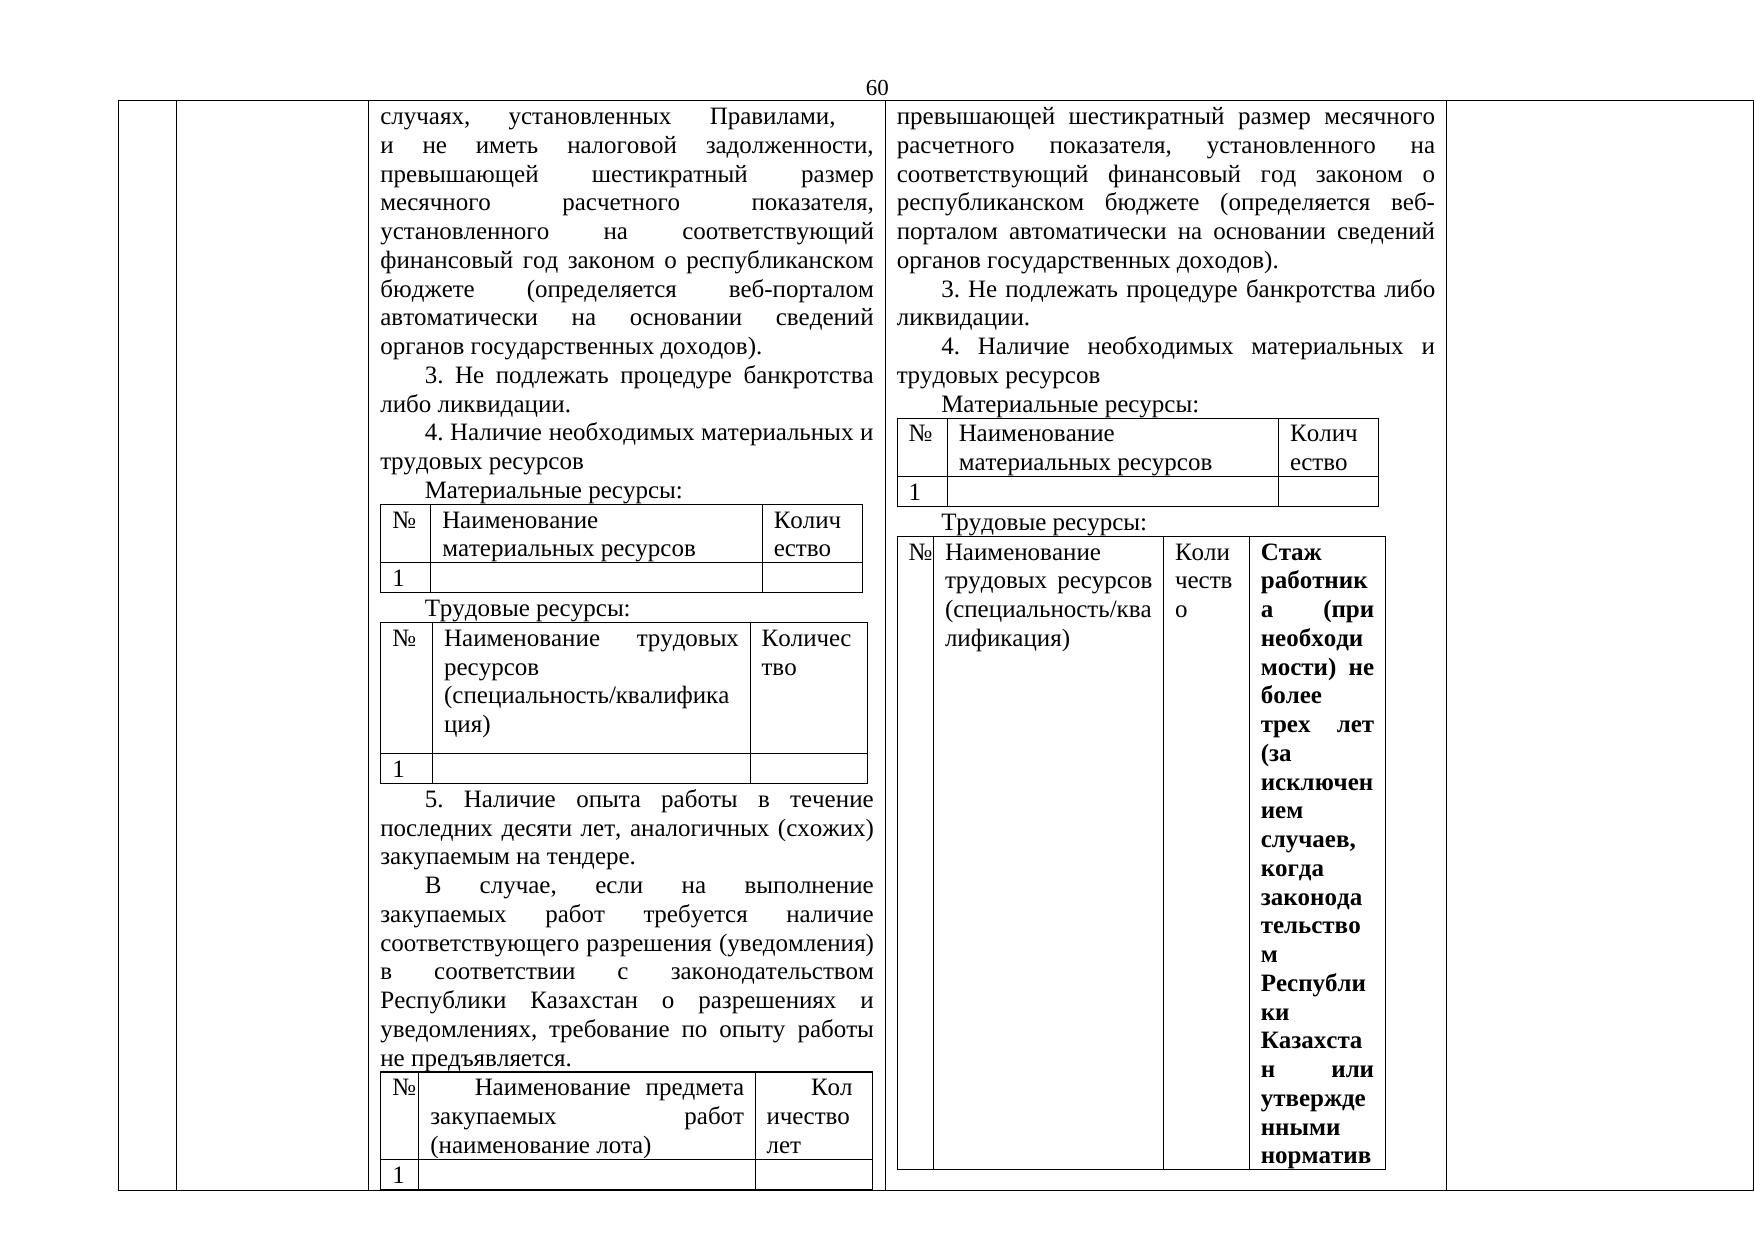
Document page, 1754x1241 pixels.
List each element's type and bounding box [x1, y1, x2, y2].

table_cell [119, 101, 176, 1189]
table_cell [369, 101, 885, 1189]
table_cell [886, 101, 1446, 1189]
table_cell [177, 101, 368, 1189]
table_cell [1447, 101, 1753, 1189]
